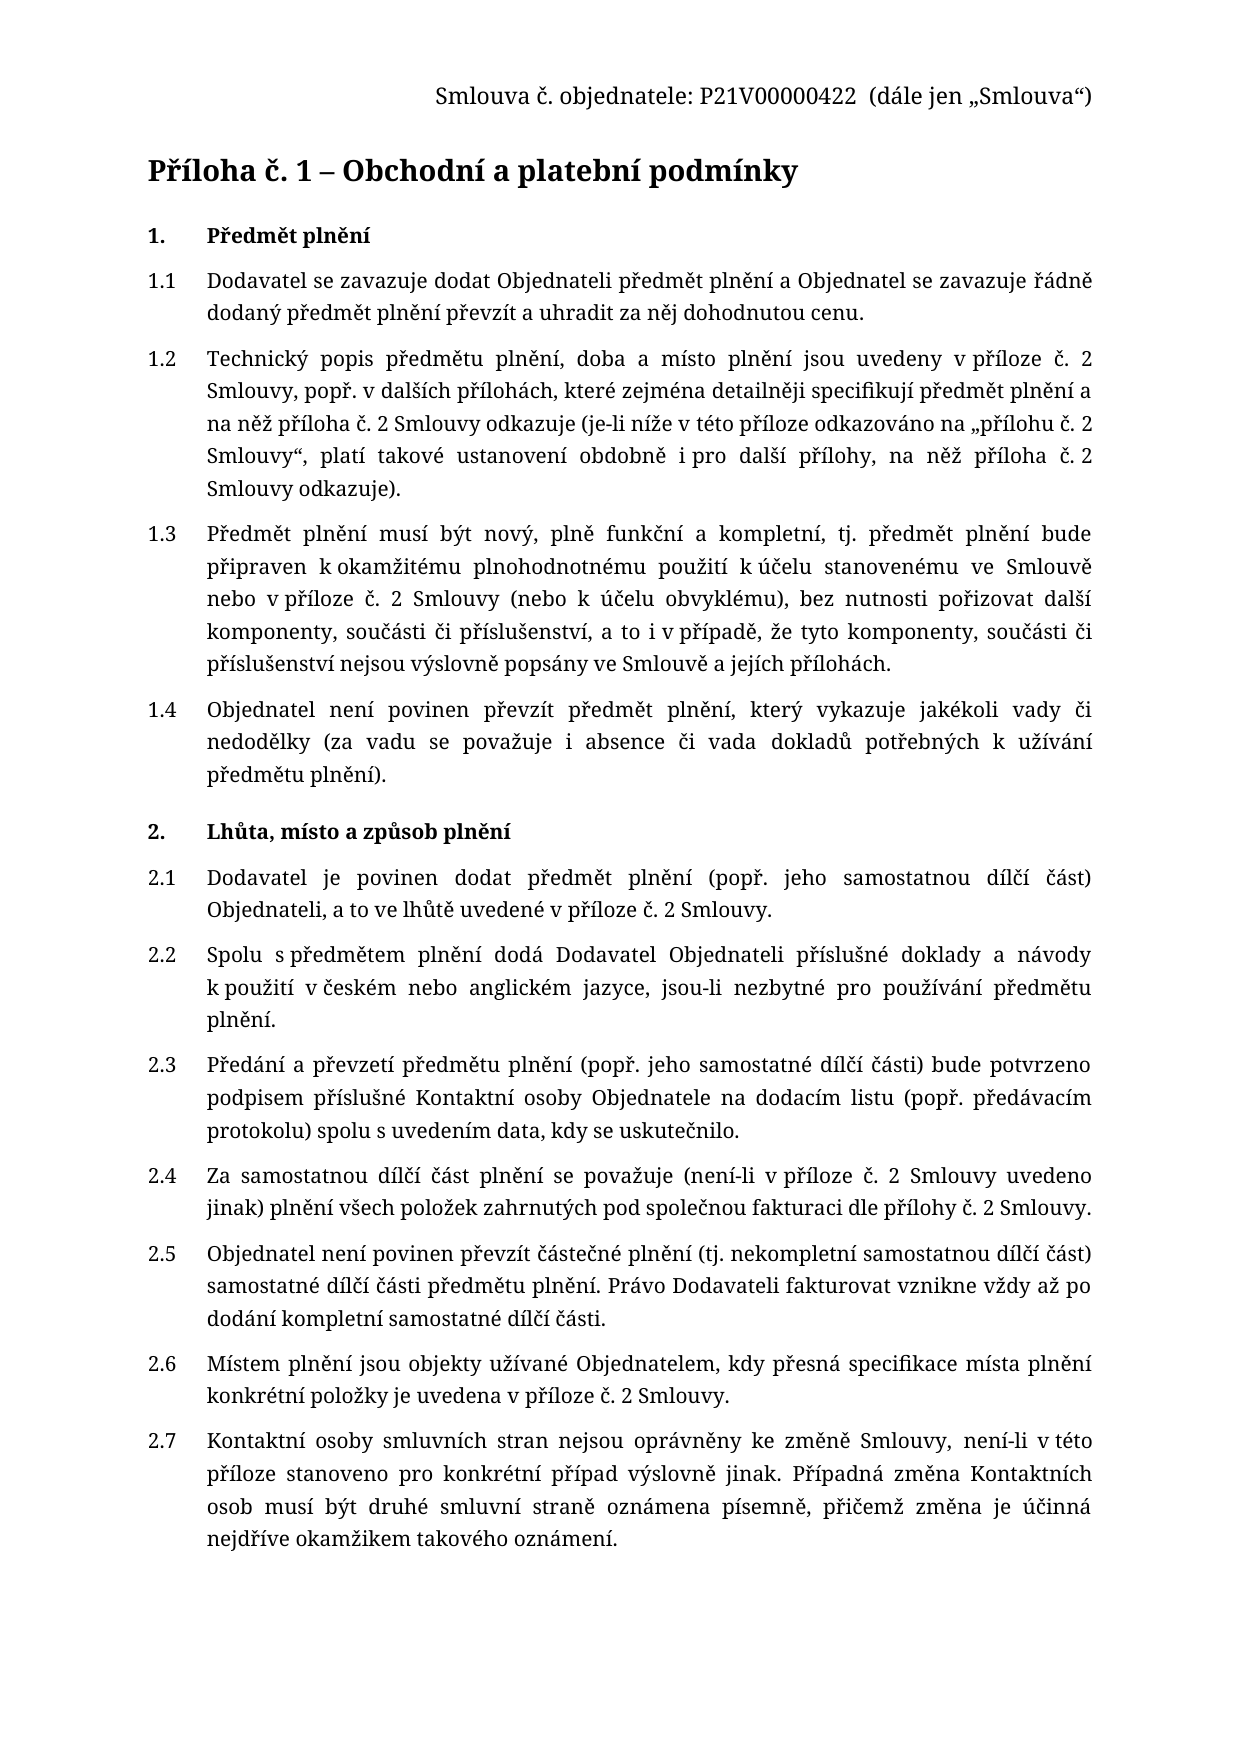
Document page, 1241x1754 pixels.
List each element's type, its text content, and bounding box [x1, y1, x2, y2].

list Předání a převzetí předmětu plnění (popř. jeho samostatné dílčí části) bude potvrzeno podpisem příslušné Kontaktní osoby Objednatele na dodacím listu (popř. předávacím protokolu) spolu s uvedením data, kdy se uskutečnilo. [148, 1051, 1093, 1144]
list Kontaktní osoby smluvních stran nejsou oprávněny ke změně Smlouvy, není-li v této příloze stanoveno pro konkrétní případ výslovně jinak. Případná změna Kontaktních osob musí být druhé smluvní straně oznámena písemně, přičemž změna je účinná nejdříve okamžikem takového oznámení. [148, 1427, 1093, 1553]
list Dodavatel je povinen dodat předmět plnění (popř. jeho samostatnou dílčí část) Objednateli, a to ve lhůtě uvedené v příloze č. 2 Smlouvy. [148, 863, 1093, 924]
list Za samostatnou dílčí část plnění se považuje (není-li v příloze č. 2 Smlouvy uvedeno jinak) plnění všech položek zahrnutých pod společnou fakturaci dle přílohy č. 2 Smlouvy. [148, 1161, 1093, 1222]
list Předmět plnění [148, 221, 1093, 249]
list Spolu s předmětem plnění dodá Dodavatel Objednateli příslušné doklady a návody k použití v českém nebo anglickém jazyce, jsou-li nezbytné pro používání předmětu plnění. [148, 940, 1093, 1034]
list Objednatel není povinen převzít předmět plnění, který vykazuje jakékoli vady či nedodělky (za vadu se považuje i absence či vada dokladů potřebných k užívání předmětu plnění). [148, 695, 1093, 788]
list Objednatel není povinen převzít částečné plnění (tj. nekompletní samostatnou dílčí část) samostatné dílčí části předmětu plnění. Právo Dodavateli fakturovat vznikne vždy až po dodání kompletní samostatné dílčí části. [148, 1239, 1093, 1332]
list Místem plnění jsou objekty užívané Objednatelem, kdy přesná specifikace místa plnění konkrétní položky je uvedena v příloze č. 2 Smlouvy. [148, 1349, 1093, 1410]
text Příloha č. 1 – Obchodní a platební podmínky [148, 150, 1093, 190]
list Lhůta, místo a způsob plnění [148, 817, 1093, 846]
list Předmět plnění musí být nový, plně funkční a kompletní, tj. předmět plnění bude připraven k okamžitému plnohodnotnému použití k účelu stanovenému ve Smlouvě nebo v příloze č. 2 Smlouvy (nebo k účelu obvyklému), bez nutnosti pořizovat další komponenty, součásti či příslušenství, a to i v případě, že tyto komponenty, součásti či příslušenství nejsou výslovně popsány ve Smlouvě a jejích přílohách. [148, 519, 1093, 678]
list Technický popis předmětu plnění, doba a místo plnění jsou uvedeny v příloze č. 2 Smlouvy, popř. v dalších přílohách, které zejména detailněji specifikují předmět plnění a na něž příloha č. 2 Smlouvy odkazuje (je-li níže v této příloze odkazováno na „přílohu č. 2 Smlouvy“, platí takové ustanovení obdobně i pro další přílohy, na něž příloha č. 2 Smlouvy odkazuje). [148, 344, 1093, 502]
list Dodavatel se zavazuje dodat Objednateli předmět plnění a Objednatel se zavazuje řádně dodaný předmět plnění převzít a uhradit za něj dohodnutou cenu. [148, 266, 1093, 327]
